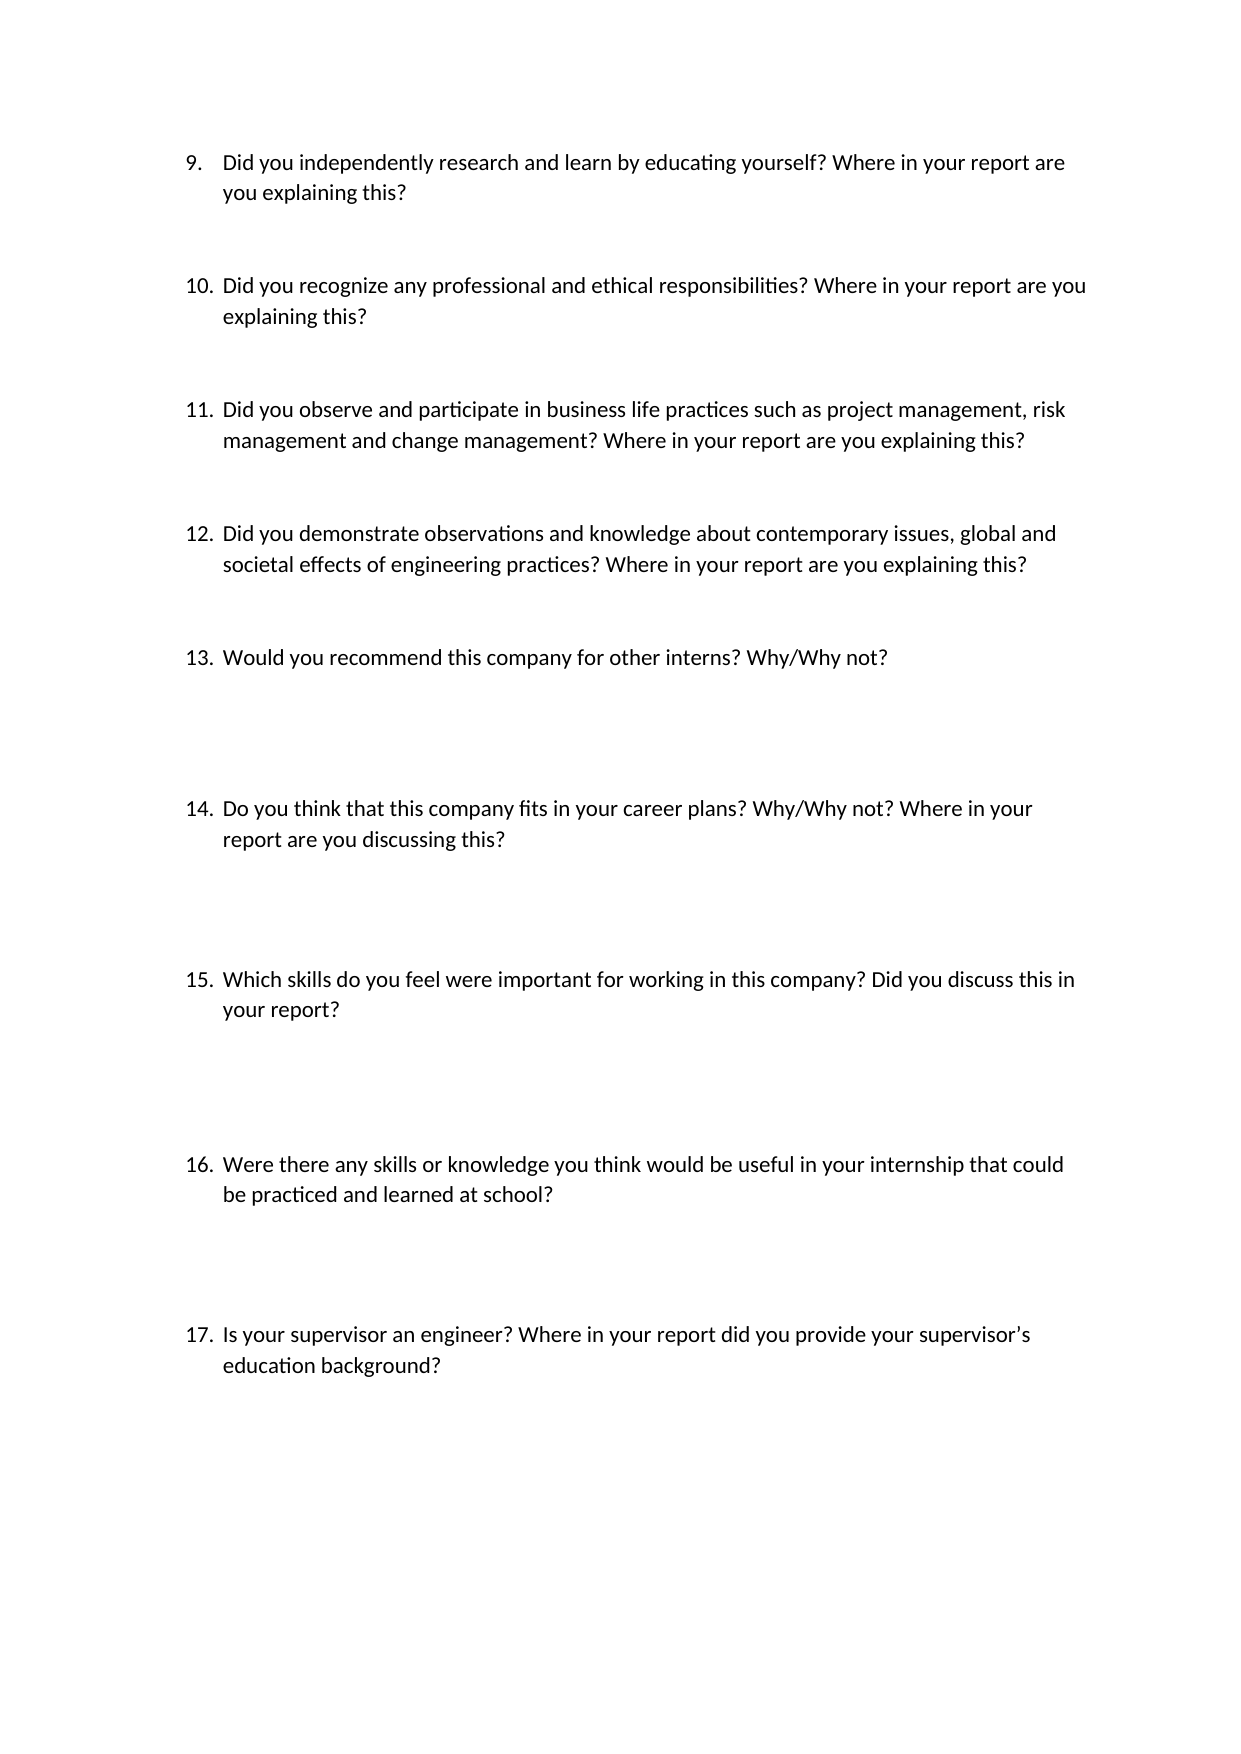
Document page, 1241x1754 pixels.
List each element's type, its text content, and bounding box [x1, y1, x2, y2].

list Did you independently research and learn by educating yourself? Where in your report are you explaining this? [185, 148, 1093, 206]
list Were there any skills or knowledge you think would be useful in your internship that could be practiced and learned at school? [185, 1150, 1093, 1208]
list Would you recommend this company for other interns? Why/Why not? [185, 643, 1093, 671]
list Is your supervisor an engineer? Where in your report did you provide your supervisor’s education background? [185, 1321, 1093, 1379]
list Did you demonstrate observations and knowledge about contemporary issues, global and societal effects of engineering practices? Where in your report are you explaining this? [185, 519, 1093, 578]
list Did you recognize any professional and ethical responsibilities? Where in your report are you explaining this? [185, 272, 1093, 330]
list Did you observe and participate in business life practices such as project management, risk management and change management? Where in your report are you explaining this? [185, 396, 1093, 454]
list Which skills do you feel were important for working in this company? Did you discuss this in your report? [185, 965, 1093, 1023]
list Do you think that this company fits in your career plans? Why/Why not? Where in your report are you discussing this? [185, 794, 1093, 853]
